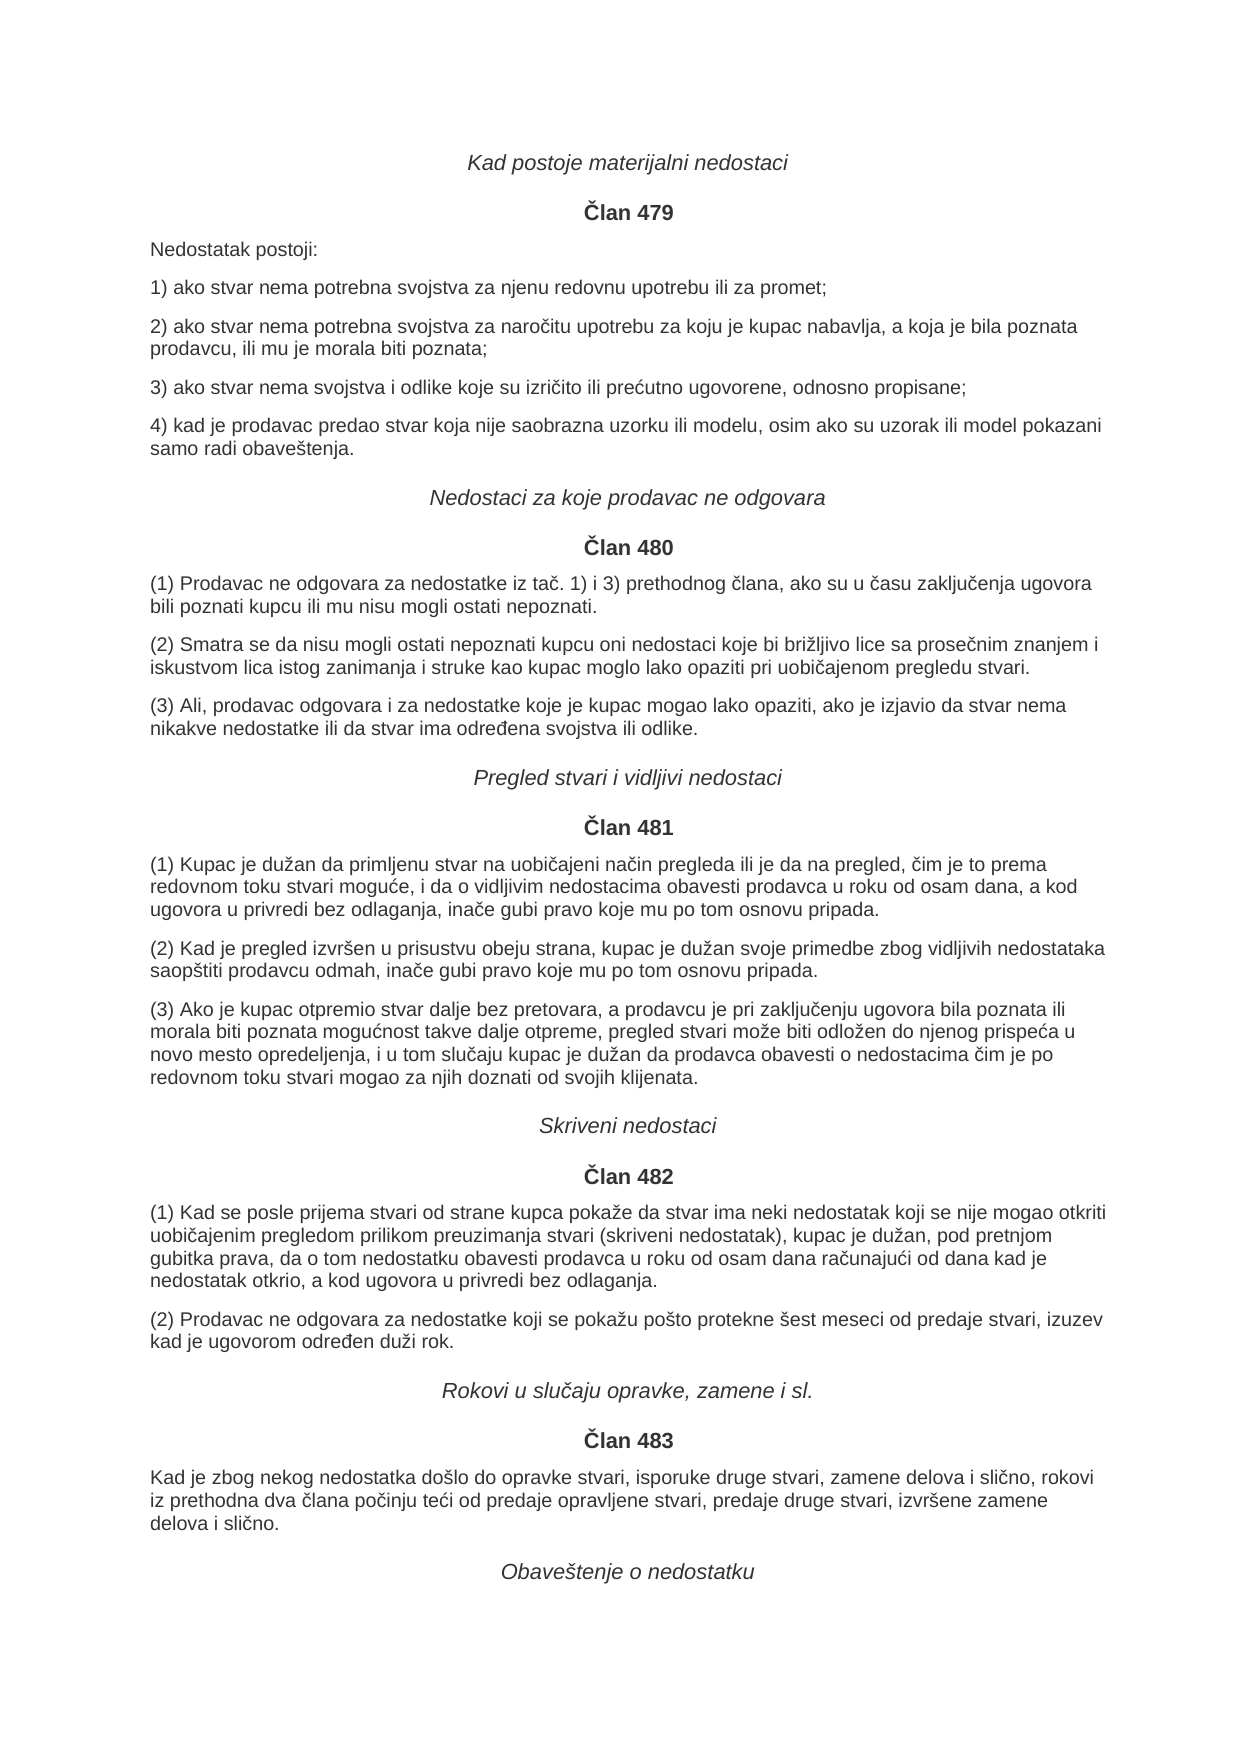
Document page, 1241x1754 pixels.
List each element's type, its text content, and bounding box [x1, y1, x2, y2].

text Član 482 [150, 1163, 1107, 1189]
text Član 481 [150, 815, 1107, 840]
text (1) Kad se posle prijema stvari od strane kupca pokaže da stvar ima neki nedostatak koji se nije mogao otkriti uobičajenim pregledom prilikom preuzimanja stvari (skriveni nedostatak), kupac je dužan, pod pretnjom gubitka prava, da o tom nedostatku obavesti prodavca u roku od osam dana računajući od dana kad je nedostatak otkrio, a kod ugovora u privredi bez odlaganja. [150, 1201, 1107, 1292]
text Član 479 [150, 200, 1107, 225]
text 1) ako stvar nema potrebna svojstva za njenu redovnu upotrebu ili za promet; [150, 276, 1107, 299]
text Skriveni nedostaci [150, 1113, 1107, 1138]
text Kad je zbog nekog nedostatka došlo do opravke stvari, isporuke druge stvari, zamene delova i slično, rokovi iz prethodna dva člana počinju teći od predaje opravljene stvari, predaje druge stvari, izvršene zamene delova i slično. [150, 1466, 1107, 1534]
text 4) kad je prodavac predao stvar koja nije saobrazna uzorku ili modelu, osim ako su uzorak ili model pokazani samo radi obaveštenja. [150, 414, 1107, 459]
text Član 480 [150, 534, 1107, 560]
text Pregled stvari i vidljivi nedostaci [150, 765, 1107, 790]
text (3) Ali, prodavac odgovara i za nedostatke koje je kupac mogao lako opaziti, ako je izjavio da stvar nema nikakve nedostatke ili da stvar ima određena svojstva ili odlike. [150, 694, 1107, 740]
text Nedostatak postoji: [150, 238, 1107, 261]
text Član 483 [150, 1428, 1107, 1453]
text Nedostaci za koje prodavac ne odgovara [150, 484, 1107, 509]
text Obaveštenje o nedostatku [150, 1559, 1107, 1584]
text (2) Smatra se da nisu mogli ostati nepoznati kupcu oni nedostaci koje bi brižljivo lice sa prosečnim znanjem i iskustvom lica istog zanimanja i struke kao kupac moglo lako opaziti pri uobičajenom pregledu stvari. [150, 633, 1107, 679]
text Kad postoje materijalni nedostaci [150, 150, 1107, 175]
text (2) Kad je pregled izvršen u prisustvu obeju strana, kupac je dužan svoje primedbe zbog vidljivih nedostataka saopštiti prodavcu odmah, inače gubi pravo koje mu po tom osnovu pripada. [150, 936, 1107, 982]
text Rokovi u slučaju opravke, zamene i sl. [150, 1378, 1107, 1403]
text (3) Ako je kupac otpremio stvar dalje bez pretovara, a prodavcu je pri zaključenju ugovora bila poznata ili morala biti poznata mogućnost takve dalje otpreme, pregled stvari može biti odložen do njenog prispeća u novo mesto opredeljenja, i u tom slučaju kupac je dužan da prodavca obavesti o nedostacima čim je po redovnom toku stvari mogao za njih doznati od svojih klijenata. [150, 997, 1107, 1088]
text (1) Prodavac ne odgovara za nedostatke iz tač. 1) i 3) prethodnog člana, ako su u času zaključenja ugovora bili poznati kupcu ili mu nisu mogli ostati nepoznati. [150, 572, 1107, 618]
text 3) ako stvar nema svojstva i odlike koje su izričito ili prećutno ugovorene, odnosno propisane; [150, 376, 1107, 398]
text 2) ako stvar nema potrebna svojstva za naročitu upotrebu za koju je kupac nabavlja, a koja je bila poznata prodavcu, ili mu je morala biti poznata; [150, 314, 1107, 360]
text (1) Kupac je dužan da primljenu stvar na uobičajeni način pregleda ili je da na pregled, čim je to prema redovnom toku stvari moguće, i da o vidljivim nedostacima obavesti prodavca u roku od osam dana, a kod ugovora u privredi bez odlaganja, inače gubi pravo koje mu po tom osnovu pripada. [150, 853, 1107, 921]
text (2) Prodavac ne odgovara za nedostatke koji se pokažu pošto protekne šest meseci od predaje stvari, izuzev kad je ugovorom određen duži rok. [150, 1308, 1107, 1353]
